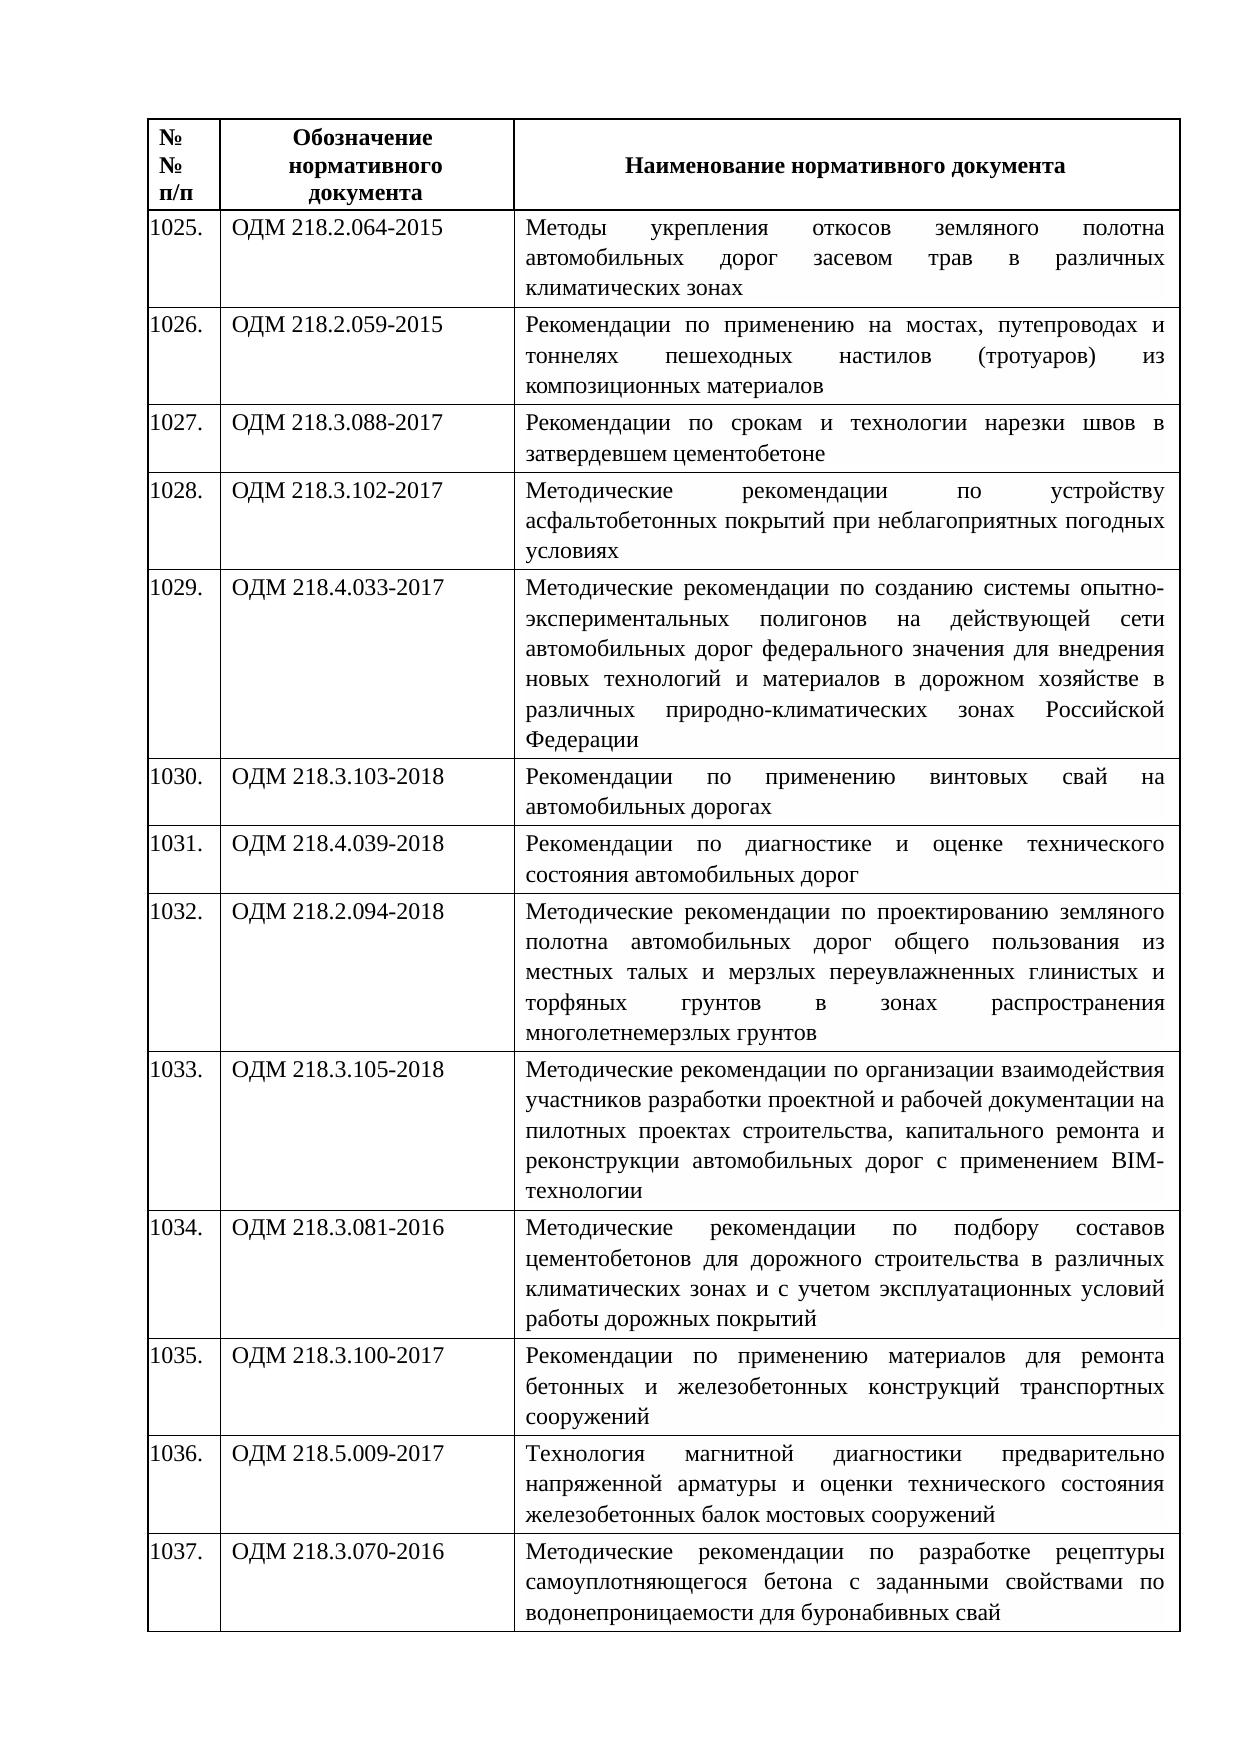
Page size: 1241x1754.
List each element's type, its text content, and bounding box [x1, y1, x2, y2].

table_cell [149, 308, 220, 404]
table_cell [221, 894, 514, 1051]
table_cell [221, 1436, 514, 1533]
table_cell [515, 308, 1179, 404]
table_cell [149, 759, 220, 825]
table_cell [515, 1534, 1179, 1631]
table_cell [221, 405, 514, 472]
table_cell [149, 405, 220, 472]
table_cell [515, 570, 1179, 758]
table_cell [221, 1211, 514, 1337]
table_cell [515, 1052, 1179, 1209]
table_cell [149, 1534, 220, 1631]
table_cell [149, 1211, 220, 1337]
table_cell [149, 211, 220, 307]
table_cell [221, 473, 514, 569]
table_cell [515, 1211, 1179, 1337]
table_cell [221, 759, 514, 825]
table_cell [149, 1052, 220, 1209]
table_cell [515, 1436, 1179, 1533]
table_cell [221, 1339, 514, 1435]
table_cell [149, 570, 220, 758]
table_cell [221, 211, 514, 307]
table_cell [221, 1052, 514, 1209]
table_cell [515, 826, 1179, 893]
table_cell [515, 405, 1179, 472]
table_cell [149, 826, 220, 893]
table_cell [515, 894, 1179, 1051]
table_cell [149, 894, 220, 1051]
table_header №№ п/п [149, 120, 219, 209]
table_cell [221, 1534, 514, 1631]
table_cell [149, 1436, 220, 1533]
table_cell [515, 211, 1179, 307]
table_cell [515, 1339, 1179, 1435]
table_header Обозначение нормативного документа [221, 120, 513, 209]
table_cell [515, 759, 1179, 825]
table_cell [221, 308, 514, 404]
table_header Наименование нормативного документа [515, 120, 1179, 209]
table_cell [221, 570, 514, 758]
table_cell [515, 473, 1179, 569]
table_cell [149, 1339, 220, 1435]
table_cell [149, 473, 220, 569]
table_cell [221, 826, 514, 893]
